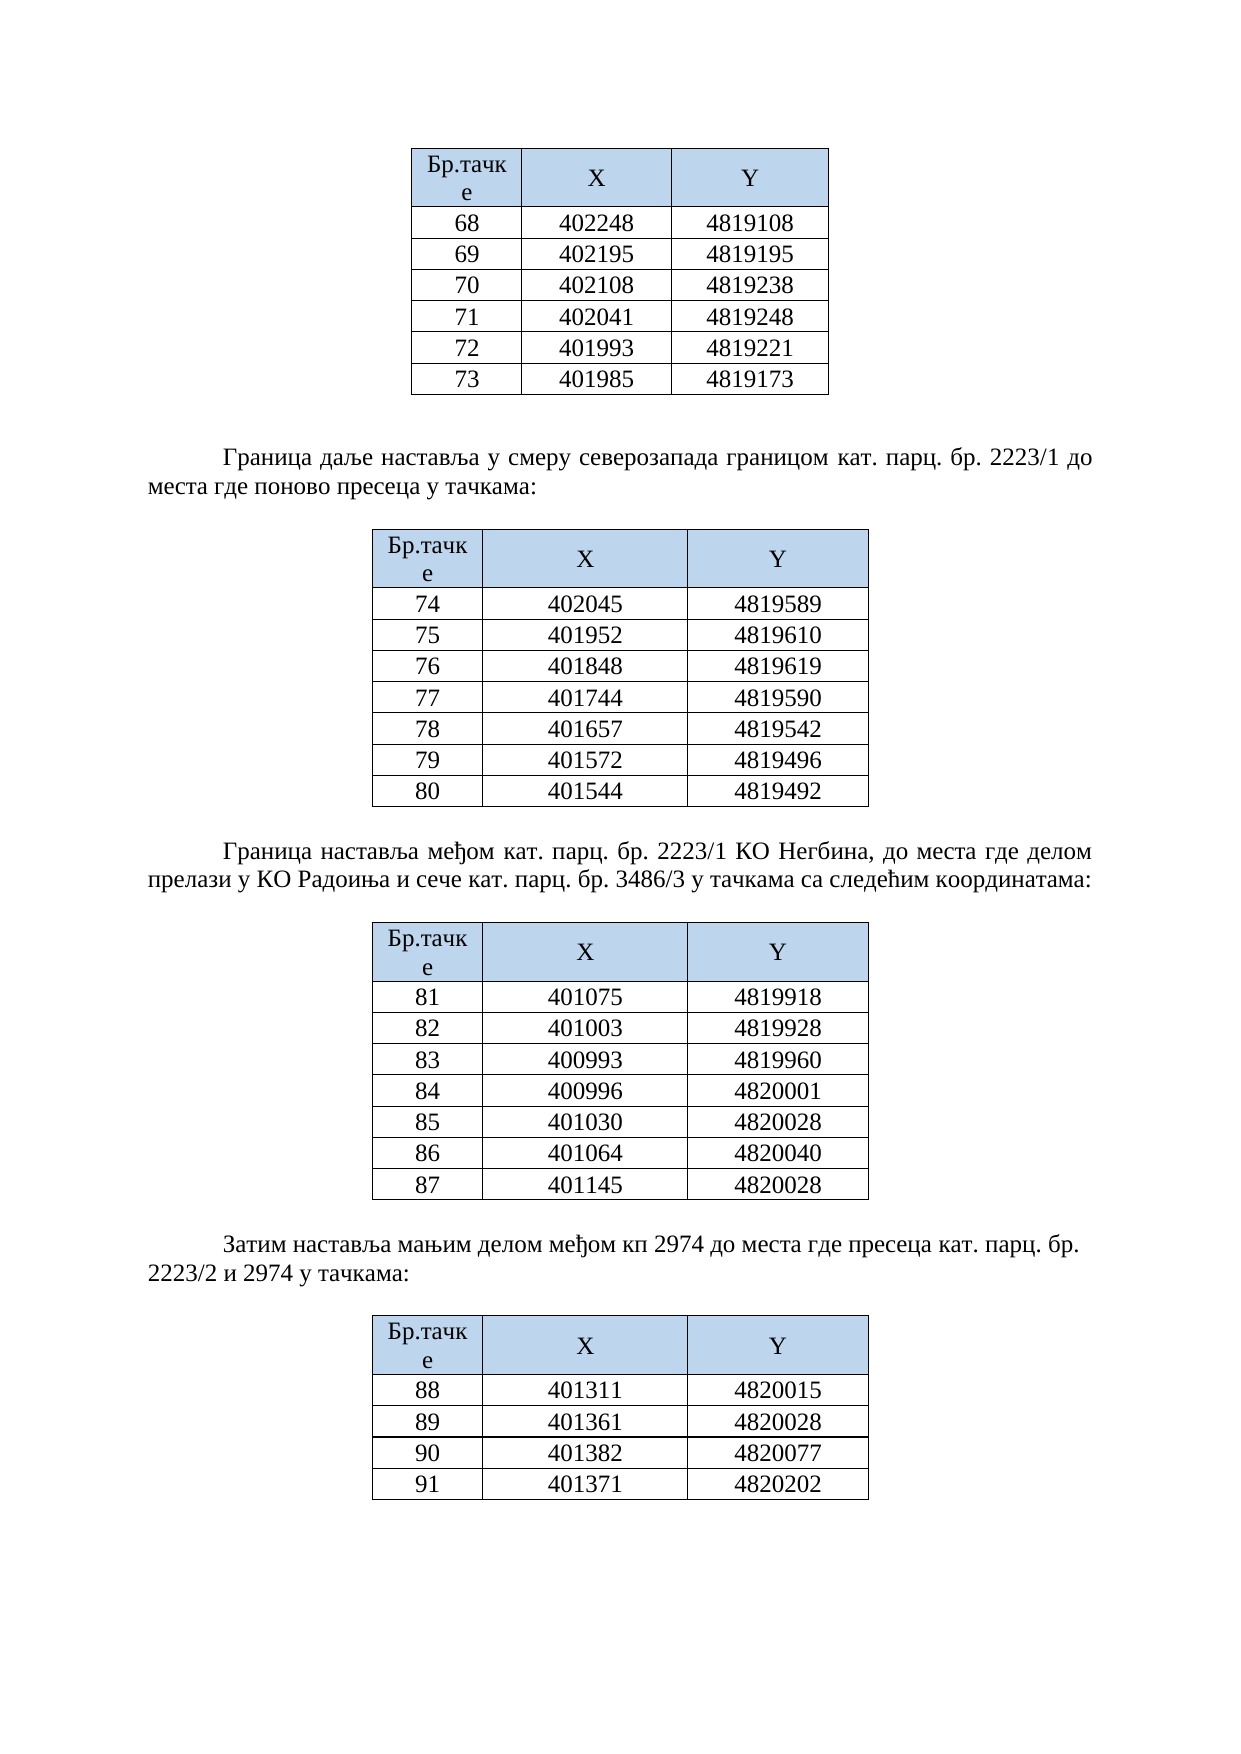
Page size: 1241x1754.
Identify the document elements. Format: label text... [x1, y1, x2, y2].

table_header Y [688, 923, 868, 981]
text Затим наставља мањим делом међом кп 2974 до места где пресеца кат. парц. бр. 2223/2 и 2974 у тачкама: [148, 1229, 1093, 1287]
table_cell 4820001 [688, 1075, 868, 1106]
table_cell 4820202 [688, 1469, 868, 1499]
table_cell 4820040 [688, 1138, 868, 1168]
table_cell 4820028 [688, 1107, 868, 1137]
table_cell 401361 [483, 1406, 687, 1436]
table_cell 402045 [483, 588, 687, 618]
table_cell 77 [373, 682, 482, 712]
table_cell 83 [373, 1044, 482, 1074]
table_cell 90 [373, 1438, 482, 1468]
table_cell 401848 [483, 651, 687, 681]
table_cell 4819589 [688, 588, 868, 618]
table_cell 82 [373, 1013, 482, 1043]
table_cell 4820028 [688, 1406, 868, 1436]
table_cell 73 [412, 364, 521, 394]
table_cell 401744 [483, 682, 687, 712]
table_cell 4819928 [688, 1013, 868, 1043]
table_cell 401993 [522, 332, 671, 362]
table_cell 401657 [483, 713, 687, 743]
table_cell 401985 [522, 364, 671, 394]
table_cell 4819960 [688, 1044, 868, 1074]
table_header X [483, 923, 687, 981]
table_header X [483, 530, 687, 587]
table_cell 401030 [483, 1107, 687, 1137]
text Граница наставља међом кат. парц. бр. 2223/1 КО Негбина, до места где делом прелази у КО Радоиња и сече кат. парц. бр. 3486/3 у тачкама са следећим координатама: [148, 836, 1093, 893]
text Граница даље наставља у смеру северозапада границом кат. парц. бр. 2223/1 до места где поново пресеца у тачкама: [148, 442, 1093, 500]
table_cell 401382 [483, 1438, 687, 1468]
table_header Бр.тачке [373, 530, 482, 587]
table_header Y [672, 149, 828, 206]
table_cell 401311 [483, 1375, 687, 1405]
table_cell 4819221 [672, 332, 828, 362]
table_cell 400996 [483, 1075, 687, 1106]
table_cell 4820077 [688, 1438, 868, 1468]
table_cell 401145 [483, 1169, 687, 1199]
table_cell 76 [373, 651, 482, 681]
table_cell 4819492 [688, 776, 868, 806]
table_cell 402195 [522, 239, 671, 269]
table_header Y [688, 1316, 868, 1374]
table_cell 81 [373, 982, 482, 1012]
table_cell 4819918 [688, 982, 868, 1012]
table_cell 401075 [483, 982, 687, 1012]
table_cell 401572 [483, 745, 687, 775]
table_cell 402248 [522, 207, 671, 237]
table_cell 75 [373, 620, 482, 650]
table_cell 74 [373, 588, 482, 618]
table_cell 4819619 [688, 651, 868, 681]
table_cell 86 [373, 1138, 482, 1168]
table_cell 401003 [483, 1013, 687, 1043]
table_cell 84 [373, 1075, 482, 1106]
table_cell 400993 [483, 1044, 687, 1074]
table_cell 4819590 [688, 682, 868, 712]
table_cell 4819496 [688, 745, 868, 775]
table_cell 401371 [483, 1469, 687, 1499]
table_cell 80 [373, 776, 482, 806]
table_cell 4819238 [672, 270, 828, 300]
table_header Бр.тачке [373, 1316, 482, 1374]
table_header X [483, 1316, 687, 1374]
table_cell 72 [412, 332, 521, 362]
table_cell 4819108 [672, 207, 828, 237]
table_cell 402041 [522, 301, 671, 331]
table_cell 85 [373, 1107, 482, 1137]
table_cell 89 [373, 1406, 482, 1436]
table_cell 4819248 [672, 301, 828, 331]
table_cell 79 [373, 745, 482, 775]
table_cell 401064 [483, 1138, 687, 1168]
table_cell 88 [373, 1375, 482, 1405]
table_cell 87 [373, 1169, 482, 1199]
table_cell 4819610 [688, 620, 868, 650]
table_header Бр.тачке [412, 149, 521, 206]
table_cell 4819195 [672, 239, 828, 269]
table_cell 4820015 [688, 1375, 868, 1405]
table_header Бр.тачке [373, 923, 482, 981]
table_cell 4819542 [688, 713, 868, 743]
table_cell 91 [373, 1469, 482, 1499]
table_cell 4819173 [672, 364, 828, 394]
table_cell 78 [373, 713, 482, 743]
table_cell 401544 [483, 776, 687, 806]
table_cell 71 [412, 301, 521, 331]
table_cell 69 [412, 239, 521, 269]
table_cell 402108 [522, 270, 671, 300]
table_cell 70 [412, 270, 521, 300]
table_cell 68 [412, 207, 521, 237]
table_cell 4820028 [688, 1169, 868, 1199]
table_cell 401952 [483, 620, 687, 650]
table_header X [522, 149, 671, 206]
table_header Y [688, 530, 868, 587]
